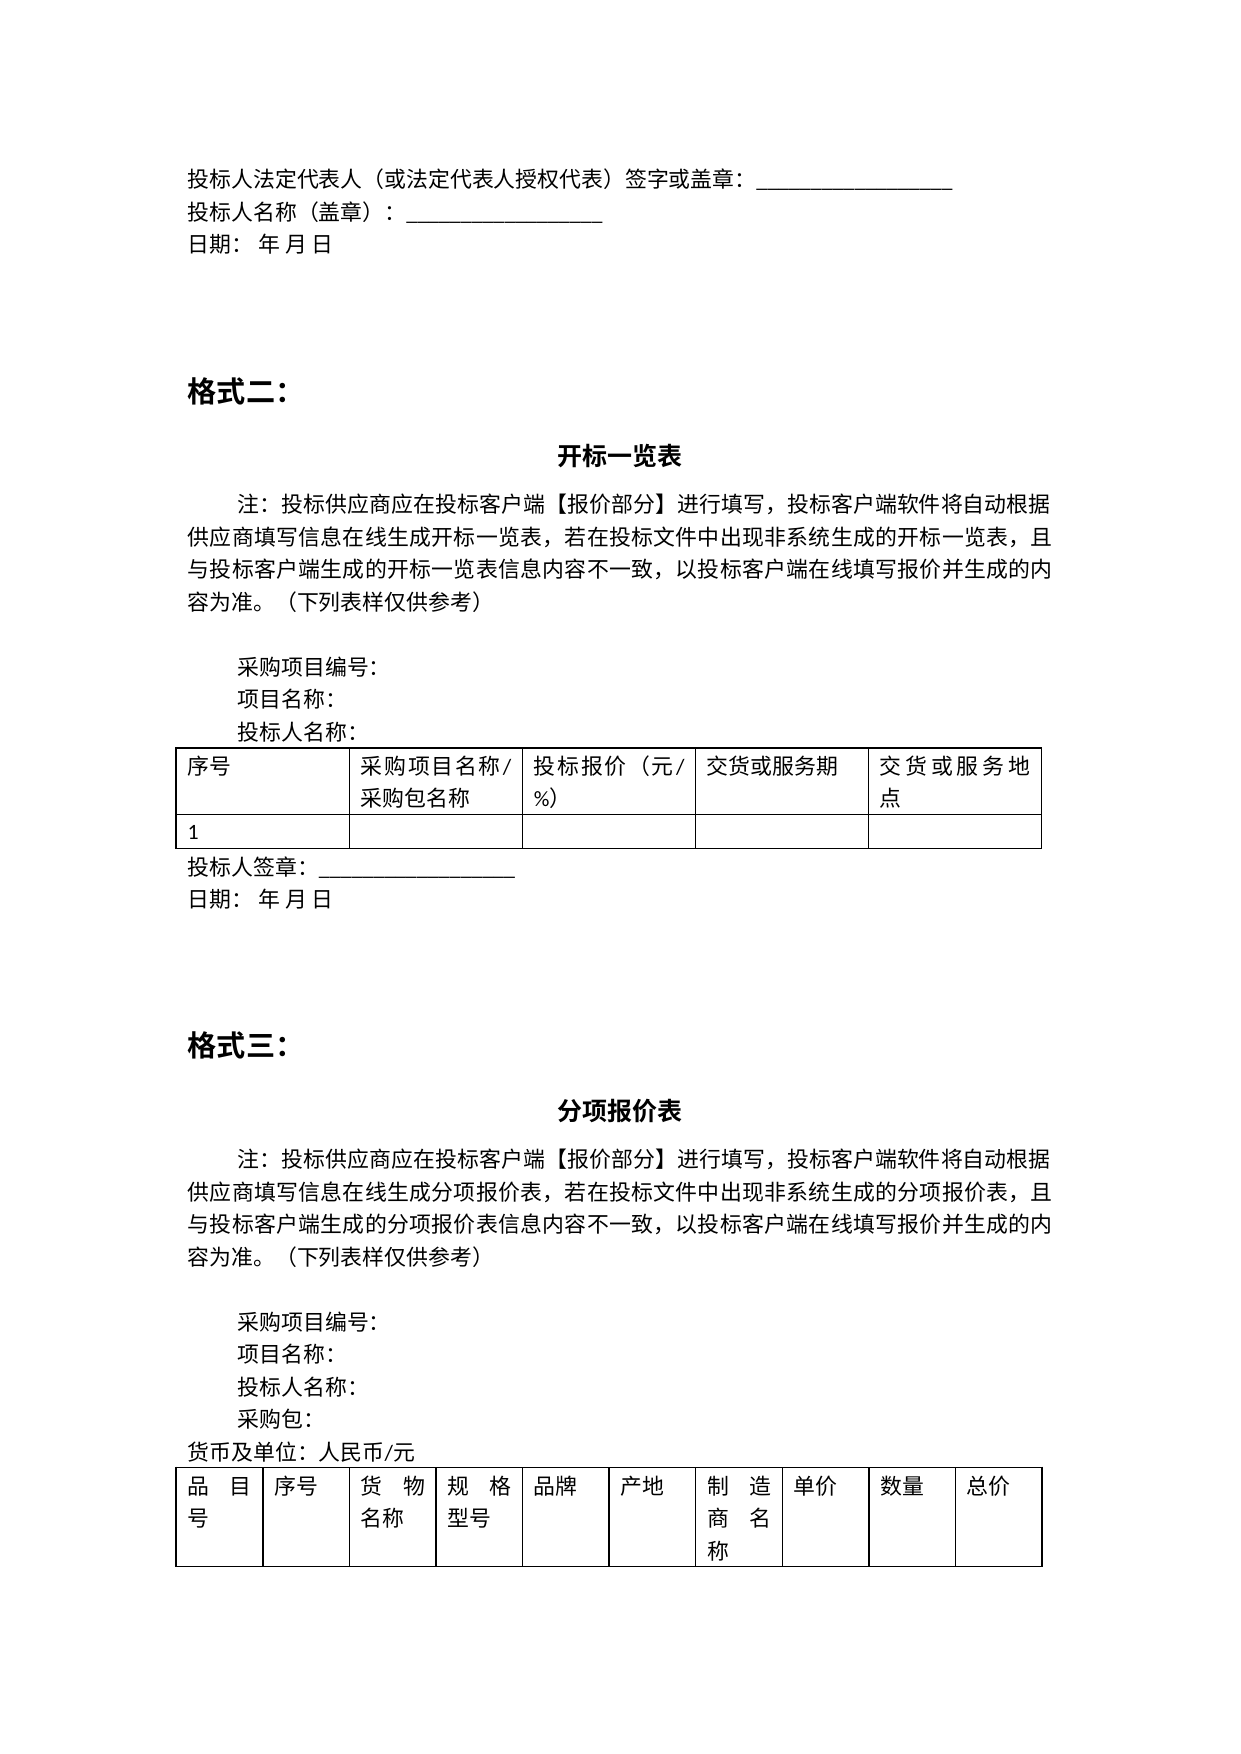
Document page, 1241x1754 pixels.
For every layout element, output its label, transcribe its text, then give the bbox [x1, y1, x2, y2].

text 投标人名称： [187, 714, 1053, 747]
table_header 规格型号 [437, 1468, 522, 1566]
table_header 序号 [177, 749, 349, 813]
table_header 交货或服务期 [696, 749, 868, 813]
table_header 序号 [264, 1468, 349, 1566]
text 投标人签章：__________________ [187, 849, 1053, 882]
table_header 产地 [610, 1468, 695, 1566]
text 采购项目编号： [187, 649, 1053, 682]
text 日期： 年 月 日 [187, 882, 1053, 914]
table_header 货物名称 [350, 1468, 435, 1566]
table_header 数量 [870, 1468, 955, 1566]
table_header 投标报价（元/%） [523, 749, 695, 813]
table_header 总价 [956, 1468, 1041, 1566]
text 格式二： [187, 357, 1053, 422]
text 采购项目编号： [187, 1304, 1053, 1337]
table_header 采购项目名称/采购包名称 [350, 749, 522, 813]
text 采购包： [187, 1402, 1053, 1434]
table_header 交货或服务地点 [869, 749, 1041, 813]
table_cell 1 [177, 815, 349, 848]
text 注：投标供应商应在投标客户端【报价部分】进行填写，投标客户端软件将自动根据供应商填写信息在线生成分项报价表，若在投标文件中出现非系统生成的分项报价表，且与投标客户端生成的分项报价表信息内容不一致，以投标客户端在线填写报价并生成的内容为准。（下列表样仅供参考） [187, 1142, 1053, 1304]
text 货币及单位：人民币/元 [187, 1434, 1053, 1467]
text 投标人名称（盖章）：__________________ [187, 194, 1053, 227]
table_header 制造商名称 [696, 1468, 782, 1566]
table_cell [869, 815, 1041, 848]
text 日期： 年 月 日 [187, 227, 1053, 259]
table_cell [523, 815, 695, 848]
table_header 品目号 [177, 1468, 262, 1566]
text 投标人法定代表人（或法定代表人授权代表）签字或盖章：__________________ [187, 162, 1053, 194]
table_header 单价 [783, 1468, 868, 1566]
table_header 品牌 [523, 1468, 608, 1566]
text 开标一览表 [187, 422, 1053, 487]
text 项目名称： [187, 1337, 1053, 1369]
text 项目名称： [187, 682, 1053, 714]
text 投标人名称： [187, 1369, 1053, 1402]
text 格式三： [187, 1012, 1053, 1077]
text 注：投标供应商应在投标客户端【报价部分】进行填写，投标客户端软件将自动根据供应商填写信息在线生成开标一览表，若在投标文件中出现非系统生成的开标一览表，且与投标客户端生成的开标一览表信息内容不一致，以投标客户端在线填写报价并生成的内容为准。（下列表样仅供参考） [187, 487, 1053, 649]
text 分项报价表 [187, 1077, 1053, 1142]
table_cell [696, 815, 868, 848]
table_cell [350, 815, 522, 848]
